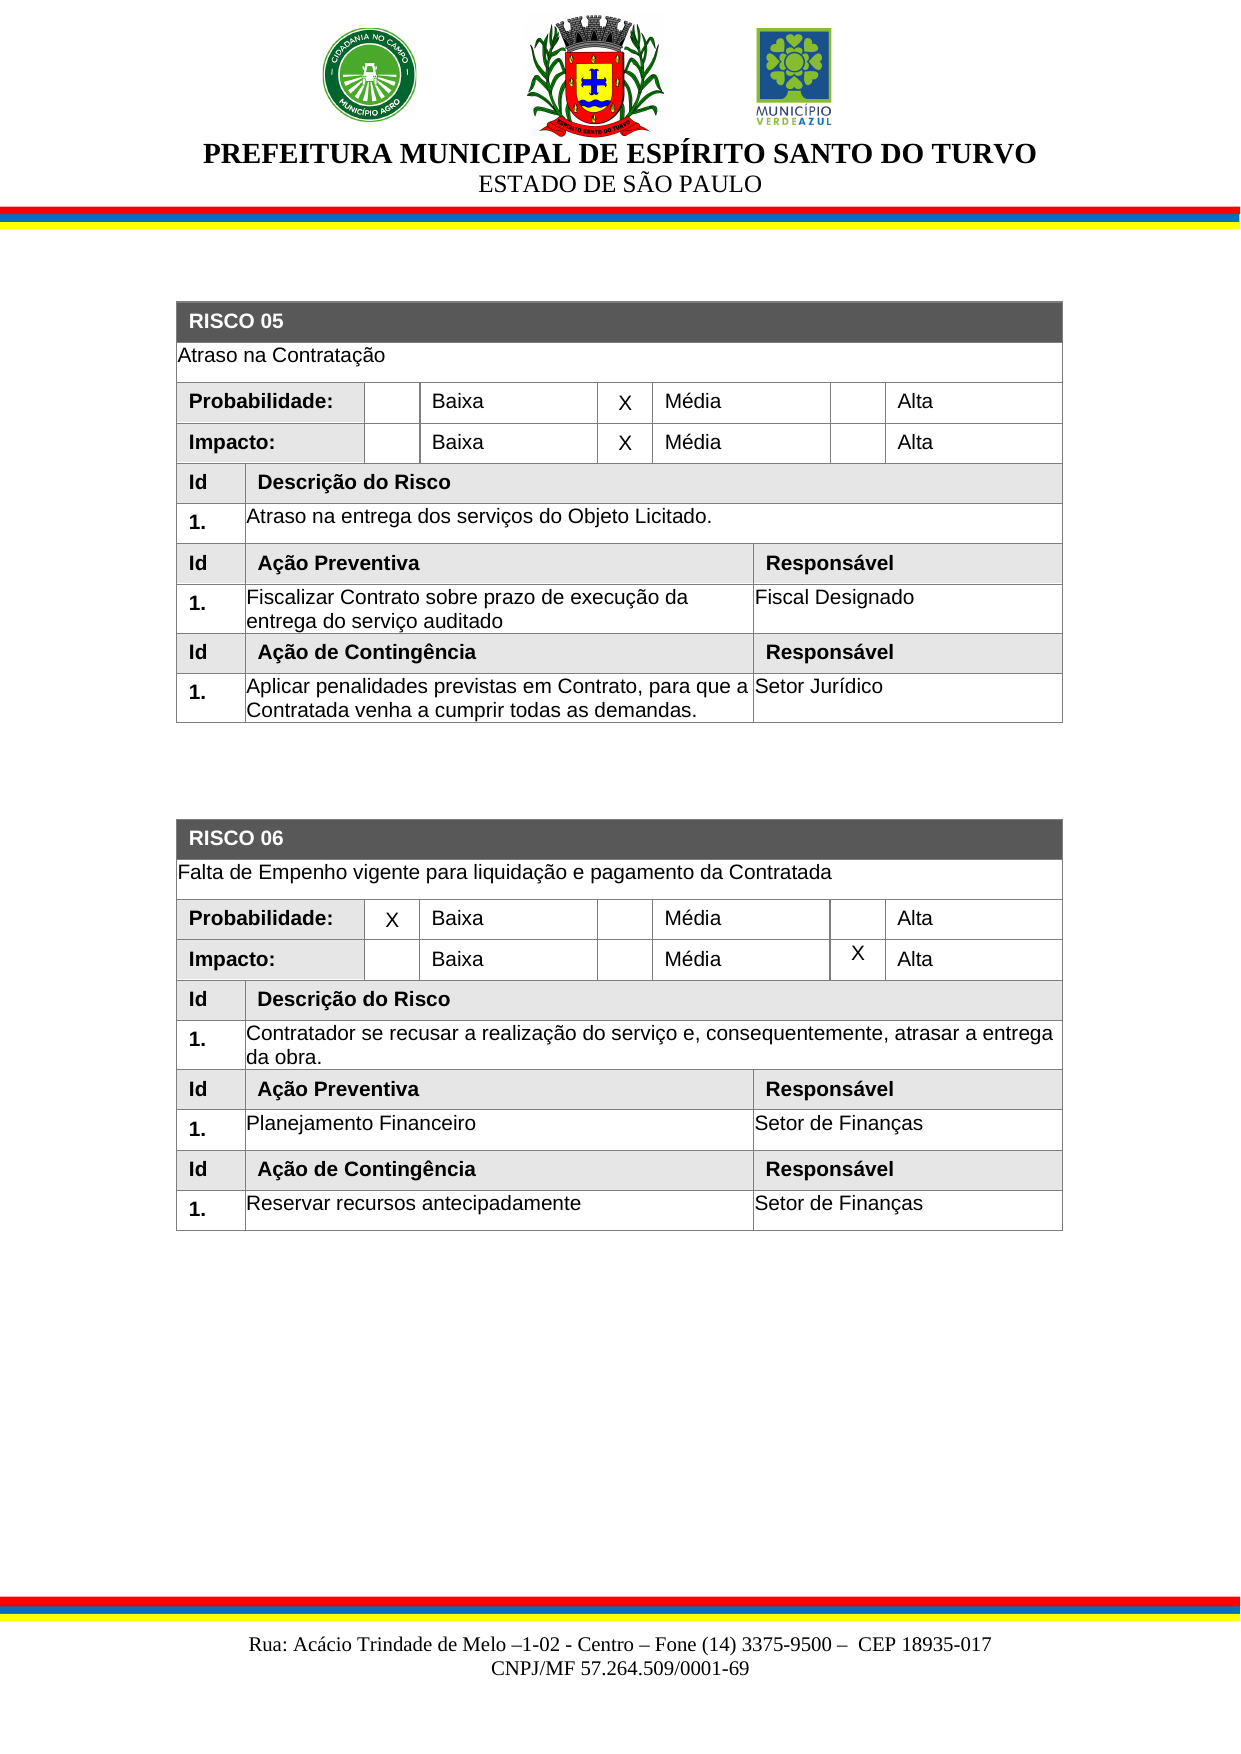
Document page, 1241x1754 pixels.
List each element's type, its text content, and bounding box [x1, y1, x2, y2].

table_cell 1. [177, 674, 245, 722]
picture [523, 12, 667, 143]
table_cell Baixa [421, 424, 597, 462]
table_cell [598, 940, 652, 979]
table_cell Alta [886, 900, 1062, 939]
table_cell Aplicar penalidades previstas em Contrato, para que a Contratada venha a cumprir todas as demandas. [246, 674, 753, 722]
table_cell Alta [886, 383, 1062, 422]
table_header RISCO 06 [177, 820, 1062, 859]
table_cell Fiscalizar Contrato sobre prazo de execução da entrega do serviço auditado [246, 585, 753, 632]
table_cell Responsável [754, 544, 1062, 583]
table_cell Atraso na entrega dos serviços do Objeto Licitado. [246, 504, 1062, 543]
table_cell Baixa [421, 383, 597, 422]
table_cell 1. [177, 1110, 245, 1150]
table_cell 1. [177, 585, 245, 632]
table_cell [831, 424, 885, 462]
table_cell Ação de Contingência [246, 1151, 753, 1190]
table_cell Id [177, 544, 245, 583]
table_cell X [831, 940, 885, 979]
table_cell Probabilidade: [177, 900, 364, 939]
table_cell [365, 383, 419, 422]
table_cell [598, 900, 652, 939]
table_cell Ação Preventiva [246, 1070, 753, 1109]
table_cell Impacto: [177, 940, 364, 979]
table_cell Falta de Empenho vigente para liquidação e pagamento da Contratada [177, 860, 1062, 899]
table_cell Fiscal Designado [754, 585, 1062, 632]
table_cell Média [653, 900, 829, 939]
table_cell Impacto: [177, 424, 364, 462]
table_cell Responsável [754, 634, 1062, 673]
table_cell [365, 940, 419, 979]
table_cell Id [177, 464, 245, 503]
table_header RISCO 05 [177, 303, 1062, 342]
table_cell Contratador se recusar a realização do serviço e, consequentemente, atrasar a entrega da obra. [246, 1021, 1062, 1069]
table_cell Responsável [754, 1151, 1062, 1190]
table_cell 1. [177, 1191, 245, 1230]
table_cell Setor Jurídico [754, 674, 1062, 722]
table_cell Setor de Finanças [754, 1110, 1062, 1150]
table_cell X [598, 383, 652, 422]
table_cell [831, 900, 885, 939]
table_cell Alta [886, 424, 1062, 462]
table_cell Responsável [754, 1070, 1062, 1109]
table_cell Probabilidade: [177, 383, 364, 422]
table_cell 1. [177, 504, 245, 543]
table_cell X [598, 424, 652, 462]
picture [322, 28, 417, 122]
table_cell Média [653, 383, 830, 422]
table_cell Baixa [420, 940, 597, 979]
table_cell Média [653, 940, 829, 979]
picture [756, 28, 832, 125]
table_cell [365, 424, 419, 462]
table_cell Reservar recursos antecipadamente [246, 1191, 753, 1230]
table_cell 1. [177, 1021, 245, 1069]
table_cell Id [177, 1070, 245, 1109]
table_cell Alta [886, 940, 1062, 979]
table_cell Descrição do Risco [246, 464, 1062, 503]
table_cell Ação Preventiva [246, 544, 753, 583]
table_cell Id [177, 1151, 245, 1190]
table_cell X [365, 900, 419, 939]
table_cell Setor de Finanças [754, 1191, 1062, 1230]
table_cell Id [177, 634, 245, 673]
table_cell Id [177, 981, 245, 1020]
table_cell [831, 383, 885, 422]
table_cell Ação de Contingência [246, 634, 753, 673]
table_cell Planejamento Financeiro [246, 1110, 753, 1150]
table_cell Baixa [420, 900, 597, 939]
table_cell Média [653, 424, 830, 462]
table_cell Descrição do Risco [246, 981, 1062, 1020]
table_cell Atraso na Contratação [177, 343, 1062, 382]
